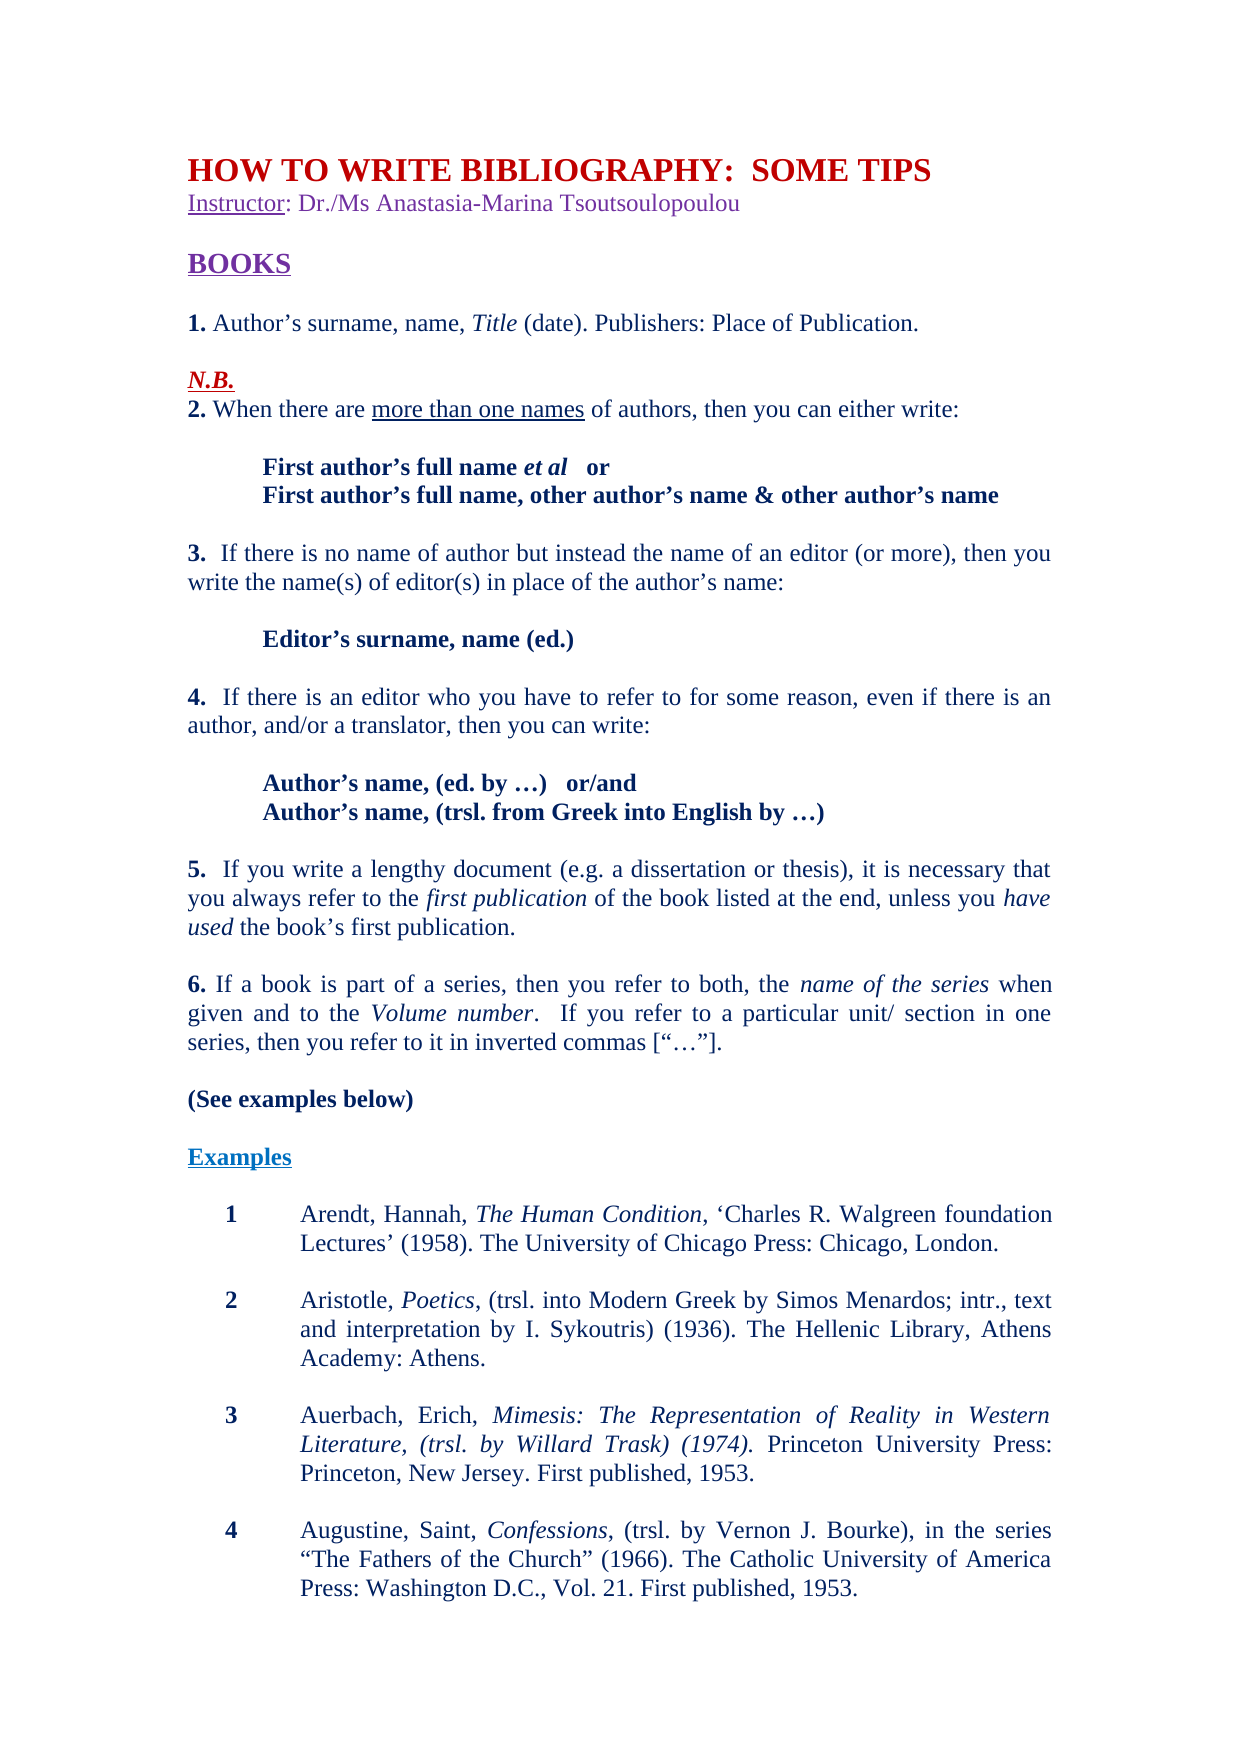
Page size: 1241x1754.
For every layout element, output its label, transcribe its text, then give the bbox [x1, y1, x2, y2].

text Author’s name, (trsl. from Greek into English by …) [187, 797, 1053, 826]
text HOW TO WRITE BIBLIOGRAPHY: SOME TIPS [187, 150, 1053, 188]
text 2. When there are more than one names of authors, then you can either write: [187, 394, 1053, 423]
list Aristotle, Poetics, (trsl. into Modern Greek by Simos Menardos; intr., text and interpretation by I. Sykoutris) (1936). The Hellenic Library, Athens Academy: Athens. [225, 1286, 1053, 1372]
text N.B. [187, 366, 1053, 394]
text Author’s name, (ed. by …) or/and [187, 768, 1053, 797]
list Augustine, Saint, Confessions, (trsl. by Vernon J. Bourke), in the series “The Fathers of the Church” (1966). The Catholic University of America Press: Washington D.C., Vol. 21. First published, 1953. [225, 1516, 1053, 1602]
text 3. If there is no name of author but instead the name of an editor (or more), then you write the name(s) of editor(s) in place of the author’s name: [187, 538, 1053, 596]
text First author’s full name et al or [187, 452, 1053, 481]
text Examples [187, 1142, 1053, 1171]
text Instructor: Dr./Ms Anastasia-Marina Tsoutsoulopoulou [187, 188, 1053, 217]
text 4. If there is an editor who you have to refer to for some reason, even if there is an author, and/or a translator, then you can write: [187, 682, 1053, 739]
text (See examples below) [187, 1084, 1053, 1113]
text Editor’s surname, name (ed.) [187, 624, 1053, 653]
list Arendt, Hannah, The Human Condition, ‘Charles R. Walgreen foundation Lectures’ (1958). The University of Chicago Press: Chicago, London. [225, 1199, 1053, 1257]
text BOOKS [187, 246, 1053, 279]
text 1. Author’s surname, name, Title (date). Publishers: Place of Publication. [187, 308, 1053, 337]
list Auerbach, Erich, Mimesis: The Representation of Reality in Western Literature, (trsl. by Willard Trask) (1974). Princeton University Press: Princeton, New Jersey. First published, 1953. [225, 1401, 1053, 1487]
text 5. If you write a lengthy document (e.g. a dissertation or thesis), it is necessary that you always refer to the first publication of the book listed at the end, unless you have used the book’s first publication. [187, 854, 1053, 941]
text 6. If a book is part of a series, then you refer to both, the name of the series when given and to the Volume number. If you refer to a particular unit/ section in one series, then you refer to it in inverted commas [“…”]. [187, 969, 1053, 1056]
text First author’s full name, other author’s name & other author’s name [187, 481, 1053, 509]
